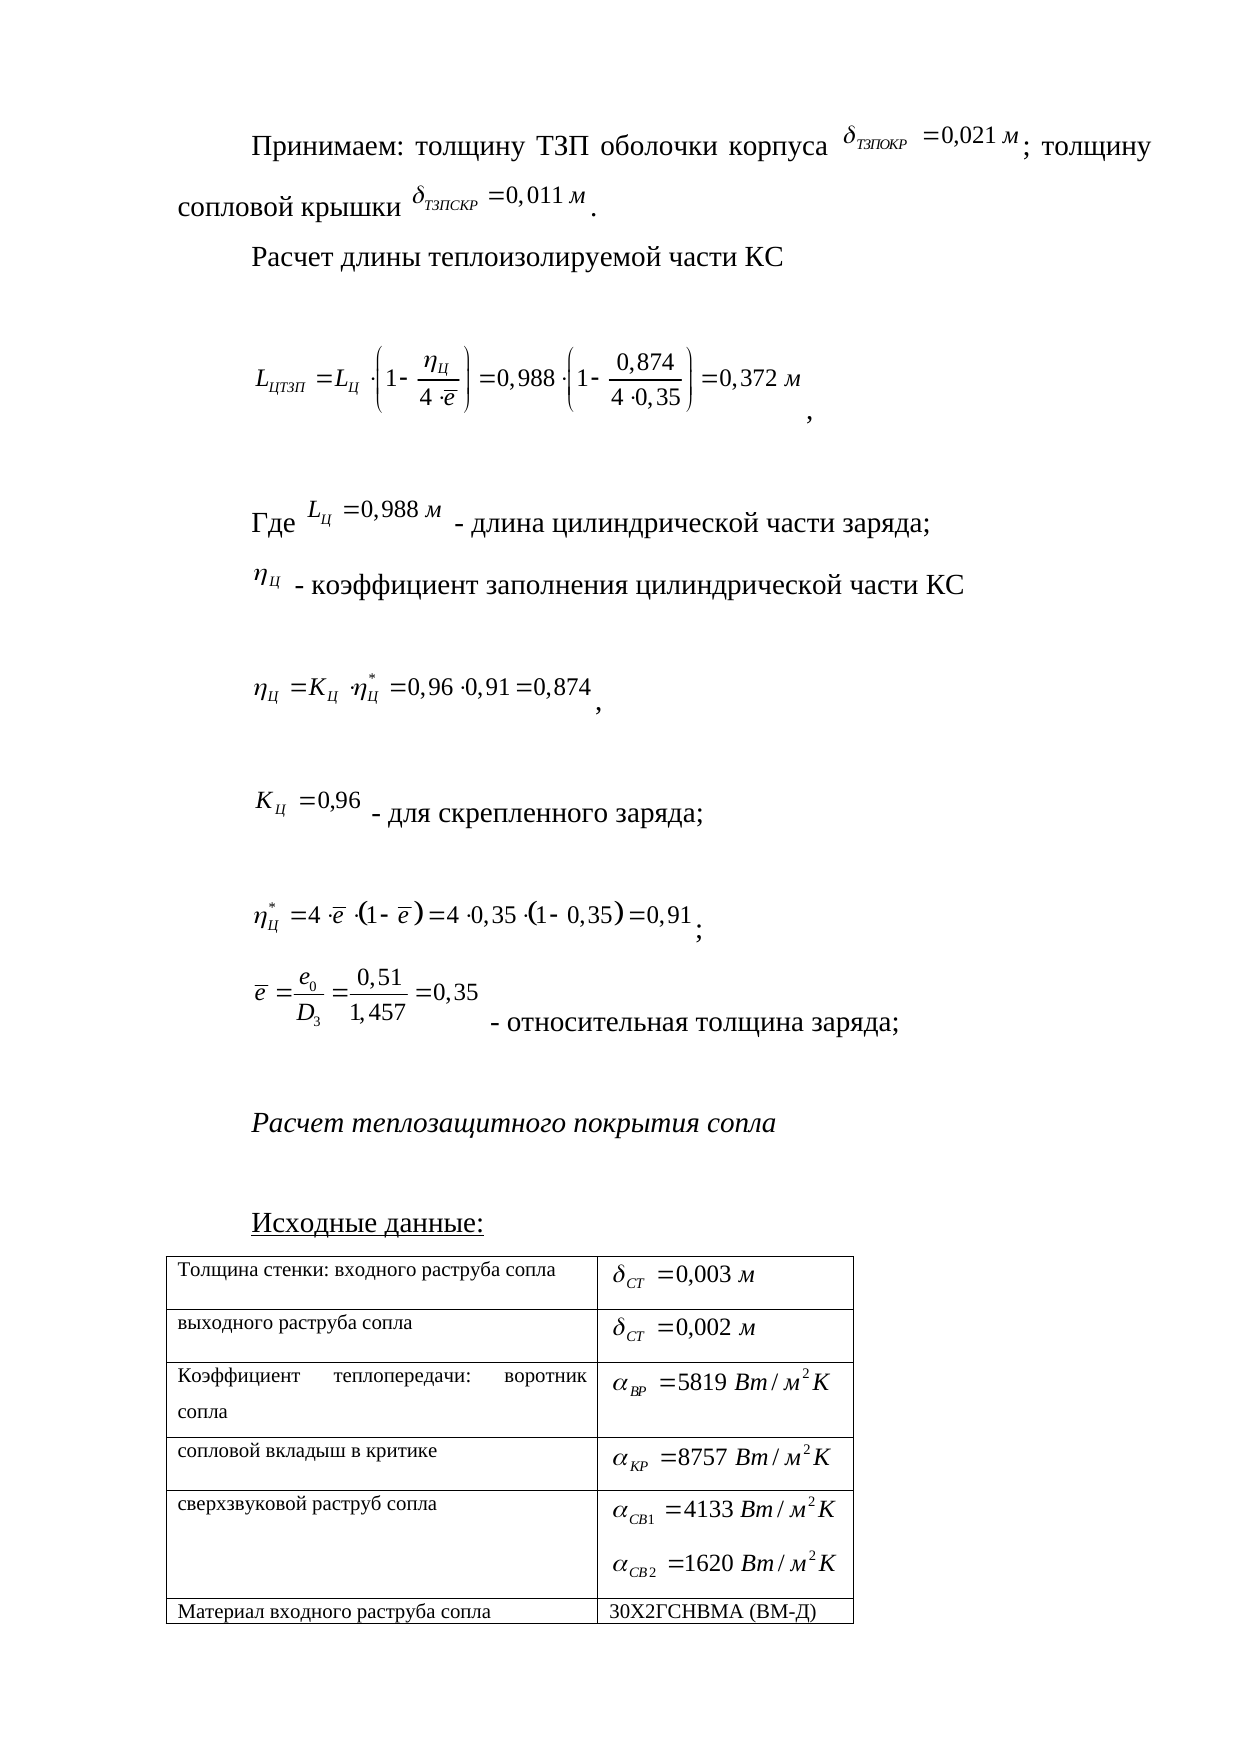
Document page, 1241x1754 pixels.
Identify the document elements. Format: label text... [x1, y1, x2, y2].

text Где - длина цилиндрической части заряда; [177, 493, 1152, 538]
table_cell сверхзвуковой раструб сопла [167, 1491, 597, 1598]
table_cell 30Х2ГСНВМА (ВМ-Д) [598, 1599, 853, 1623]
text Расчет теплозащитного покрытия сопла [177, 1105, 1152, 1138]
text - для скрепленного заряда; [177, 783, 1152, 829]
text - относительная толщина заряда; [177, 961, 1152, 1038]
table_cell [598, 1363, 853, 1437]
text , [177, 340, 1152, 426]
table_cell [167, 1599, 597, 1623]
table_header [598, 1257, 853, 1309]
text Принимаем: толщину ТЗП оболочки корпуса ; толщину сопловой крышки . [177, 118, 1152, 223]
table_cell [598, 1310, 853, 1362]
text , [177, 668, 1152, 716]
text Расчет длины теплоизолируемой части КС [177, 239, 1152, 273]
table_cell [598, 1438, 853, 1490]
table_header Толщина стенки: входного раструба сопла [167, 1257, 597, 1309]
table_cell Коэффициент теплопередачи: воротник сопла [167, 1363, 597, 1437]
table_cell сопловой вкладыш в критике [167, 1438, 597, 1490]
table_cell выходного раструба сопла [167, 1310, 597, 1362]
text ; [177, 896, 1152, 944]
table_cell [598, 1491, 853, 1598]
text Исходные данные: [177, 1206, 1152, 1239]
text - коэффициент заполнения цилиндрической части КС [177, 555, 1152, 601]
